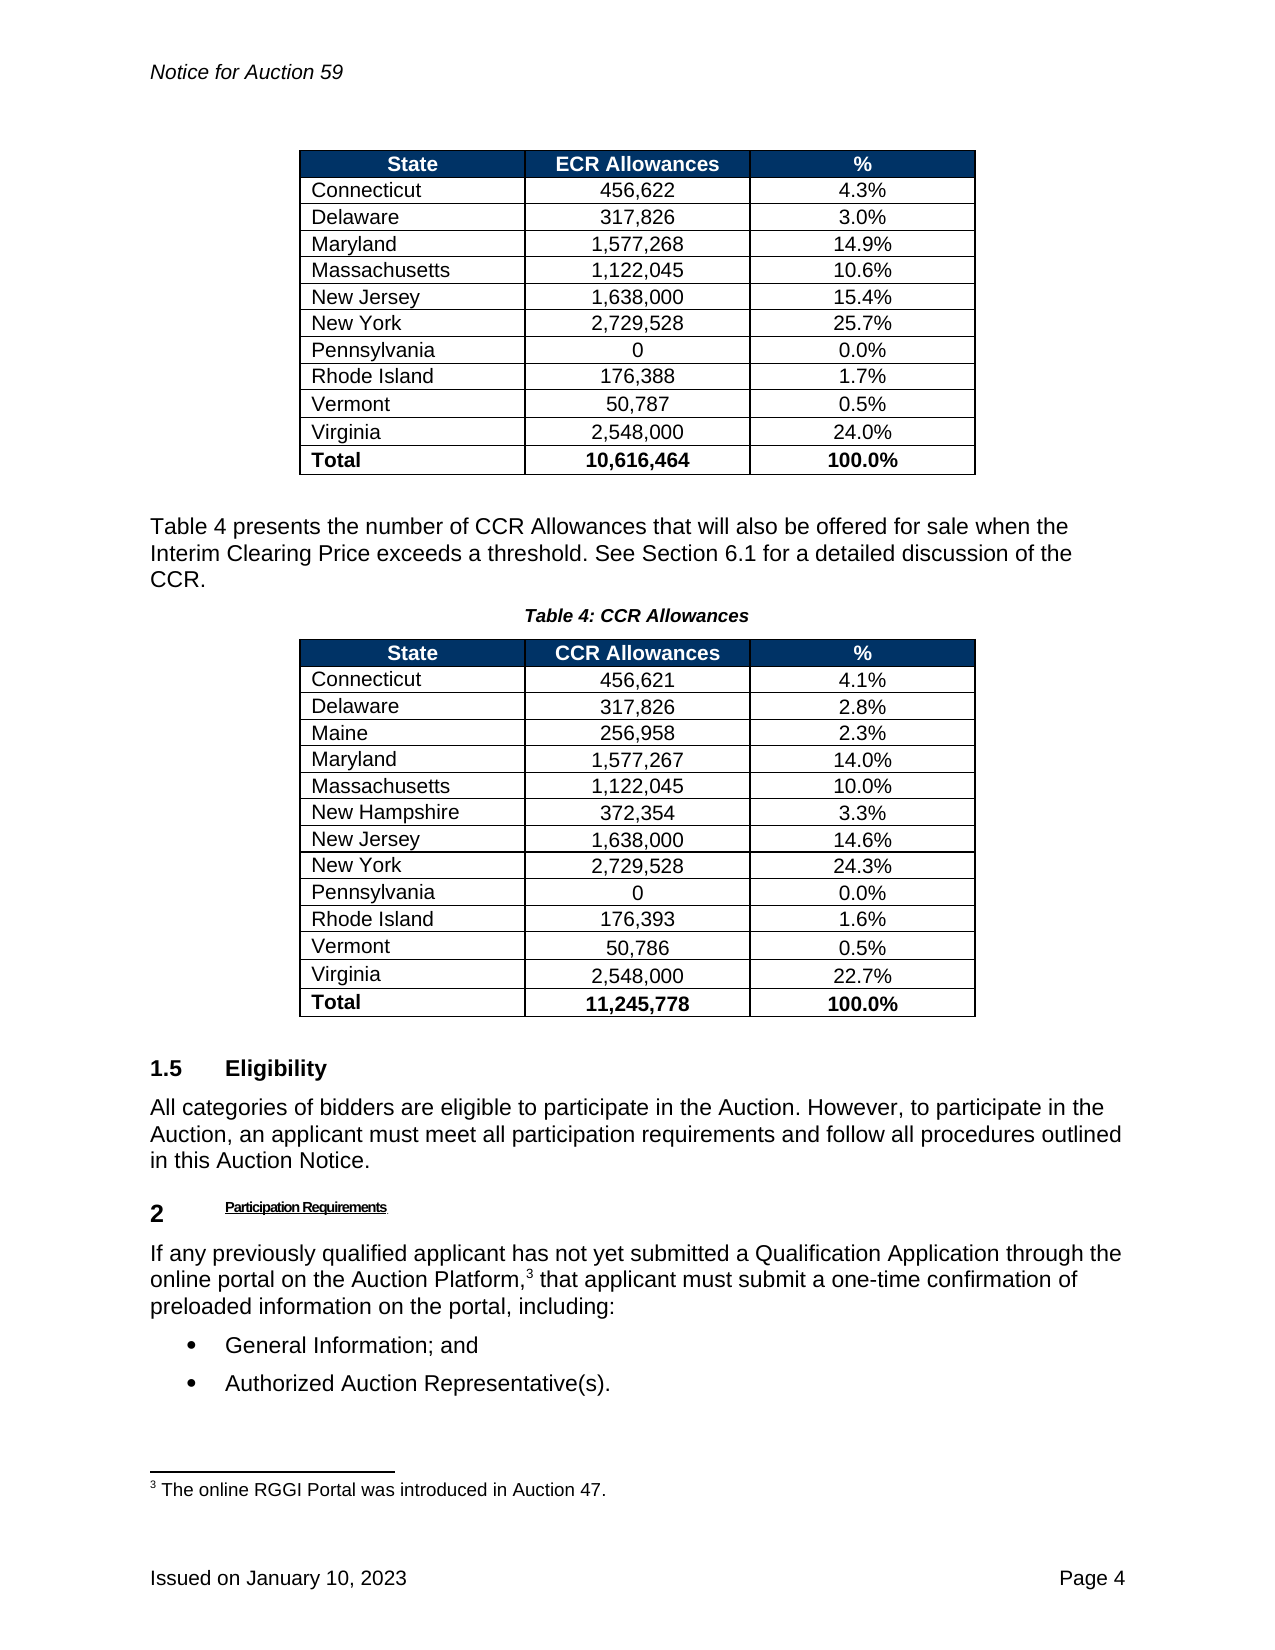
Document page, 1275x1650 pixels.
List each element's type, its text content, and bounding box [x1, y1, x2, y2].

table_cell 176,388 [526, 364, 749, 389]
table_cell Maine [301, 720, 524, 745]
table_cell Pennsylvania [301, 337, 524, 362]
table_header % [751, 151, 974, 177]
list General Information; and [187, 1332, 1125, 1358]
table_cell 1.6% [751, 906, 974, 931]
table_cell Total [301, 446, 524, 473]
table_cell Maryland [301, 746, 524, 772]
text All categories of bidders are eligible to participate in the Auction. However, to participate in the Auction, an applicant must meet all participation requirements and follow all procedures outlined in this Auction Notice. [150, 1094, 1125, 1173]
table_cell Delaware [301, 693, 524, 719]
table_cell 15.4% [751, 284, 974, 309]
table_cell 0 [526, 879, 749, 904]
table_cell 2,729,528 [526, 853, 749, 878]
table_cell 50,787 [526, 390, 749, 417]
table_cell Delaware [301, 204, 524, 230]
table_cell 1,122,045 [526, 773, 749, 798]
table_cell 14.9% [751, 231, 974, 256]
table_cell Maryland [301, 231, 524, 256]
table_cell 456,622 [526, 178, 749, 203]
table_cell New Hampshire [301, 799, 524, 825]
table_header State [301, 151, 524, 177]
table_cell Massachusetts [301, 773, 524, 798]
table_cell 1,638,000 [526, 284, 749, 309]
table_cell 1,577,268 [526, 231, 749, 256]
table_cell 50,786 [526, 932, 749, 959]
table_cell Massachusetts [301, 257, 524, 283]
table_cell 24.0% [751, 418, 974, 445]
table_cell 100.0% [751, 989, 974, 1016]
table_cell 1.7% [751, 364, 974, 389]
table_cell 2.8% [751, 693, 974, 719]
table_cell 0.0% [751, 879, 974, 904]
table_cell 0.5% [751, 932, 974, 959]
table_cell Total [301, 989, 524, 1016]
table_cell Virginia [301, 418, 524, 445]
table_cell Connecticut [301, 667, 524, 692]
table_cell 0.0% [751, 337, 974, 362]
table_cell 10,616,464 [526, 446, 749, 473]
table_cell 317,826 [526, 693, 749, 719]
table_cell Rhode Island [301, 364, 524, 389]
table_cell 1,638,000 [526, 826, 749, 851]
table_cell 456,621 [526, 667, 749, 692]
table_cell 10.0% [751, 773, 974, 798]
table_cell 1,577,267 [526, 746, 749, 772]
table_cell 372,354 [526, 799, 749, 825]
table_header % [751, 640, 974, 666]
table_cell 0.5% [751, 390, 974, 417]
table_cell New Jersey [301, 826, 524, 851]
table_cell Virginia [301, 960, 524, 987]
table_cell 24.3% [751, 853, 974, 878]
table_cell 2,548,000 [526, 960, 749, 987]
table_cell 3.0% [751, 204, 974, 230]
table_cell 25.7% [751, 310, 974, 336]
table_cell 22.7% [751, 960, 974, 987]
table_cell New York [301, 310, 524, 336]
table_cell 256,958 [526, 720, 749, 745]
table_cell Connecticut [301, 178, 524, 203]
table_cell 14.0% [751, 746, 974, 772]
table_cell 1,122,045 [526, 257, 749, 283]
table_cell Pennsylvania [301, 879, 524, 904]
text Table 4: CCR Allowances [150, 605, 1125, 626]
table_cell 10.6% [751, 257, 974, 283]
subtitle Eligibility [150, 1055, 1125, 1082]
table_cell 317,826 [526, 204, 749, 230]
text Table 4 presents the number of CCR Allowances that will also be offered for sale when the Interim Clearing Price exceeds a threshold. See Section 6.1 for a detailed discussion of the CCR. [150, 513, 1125, 592]
list Authorized Auction Representative(s). [187, 1370, 1125, 1397]
table_cell 14.6% [751, 826, 974, 851]
table_cell 2.3% [751, 720, 974, 745]
table_cell Vermont [301, 390, 524, 417]
table_cell 4.3% [751, 178, 974, 203]
table_cell 11,245,778 [526, 989, 749, 1016]
text If any previously qualified applicant has not yet submitted a Qualification Application through the online portal on the Auction Platform, that applicant must submit a one-time confirmation of preloaded information on the portal, including: [150, 1240, 1125, 1319]
table_header State [301, 640, 524, 666]
table_header CCR Allowances [526, 640, 749, 666]
table_cell 3.3% [751, 799, 974, 825]
table_cell 100.0% [751, 446, 974, 473]
table_cell New York [301, 853, 524, 878]
subtitle Participation Requirements [150, 1198, 1125, 1227]
table_cell 2,548,000 [526, 418, 749, 445]
table_cell 176,393 [526, 906, 749, 931]
table_header ECR Allowances [526, 151, 749, 177]
table_cell Rhode Island [301, 906, 524, 931]
table_cell Vermont [301, 932, 524, 959]
table_cell New Jersey [301, 284, 524, 309]
table_cell 4.1% [751, 667, 974, 692]
table_cell 0 [526, 337, 749, 362]
table_cell 2,729,528 [526, 310, 749, 336]
